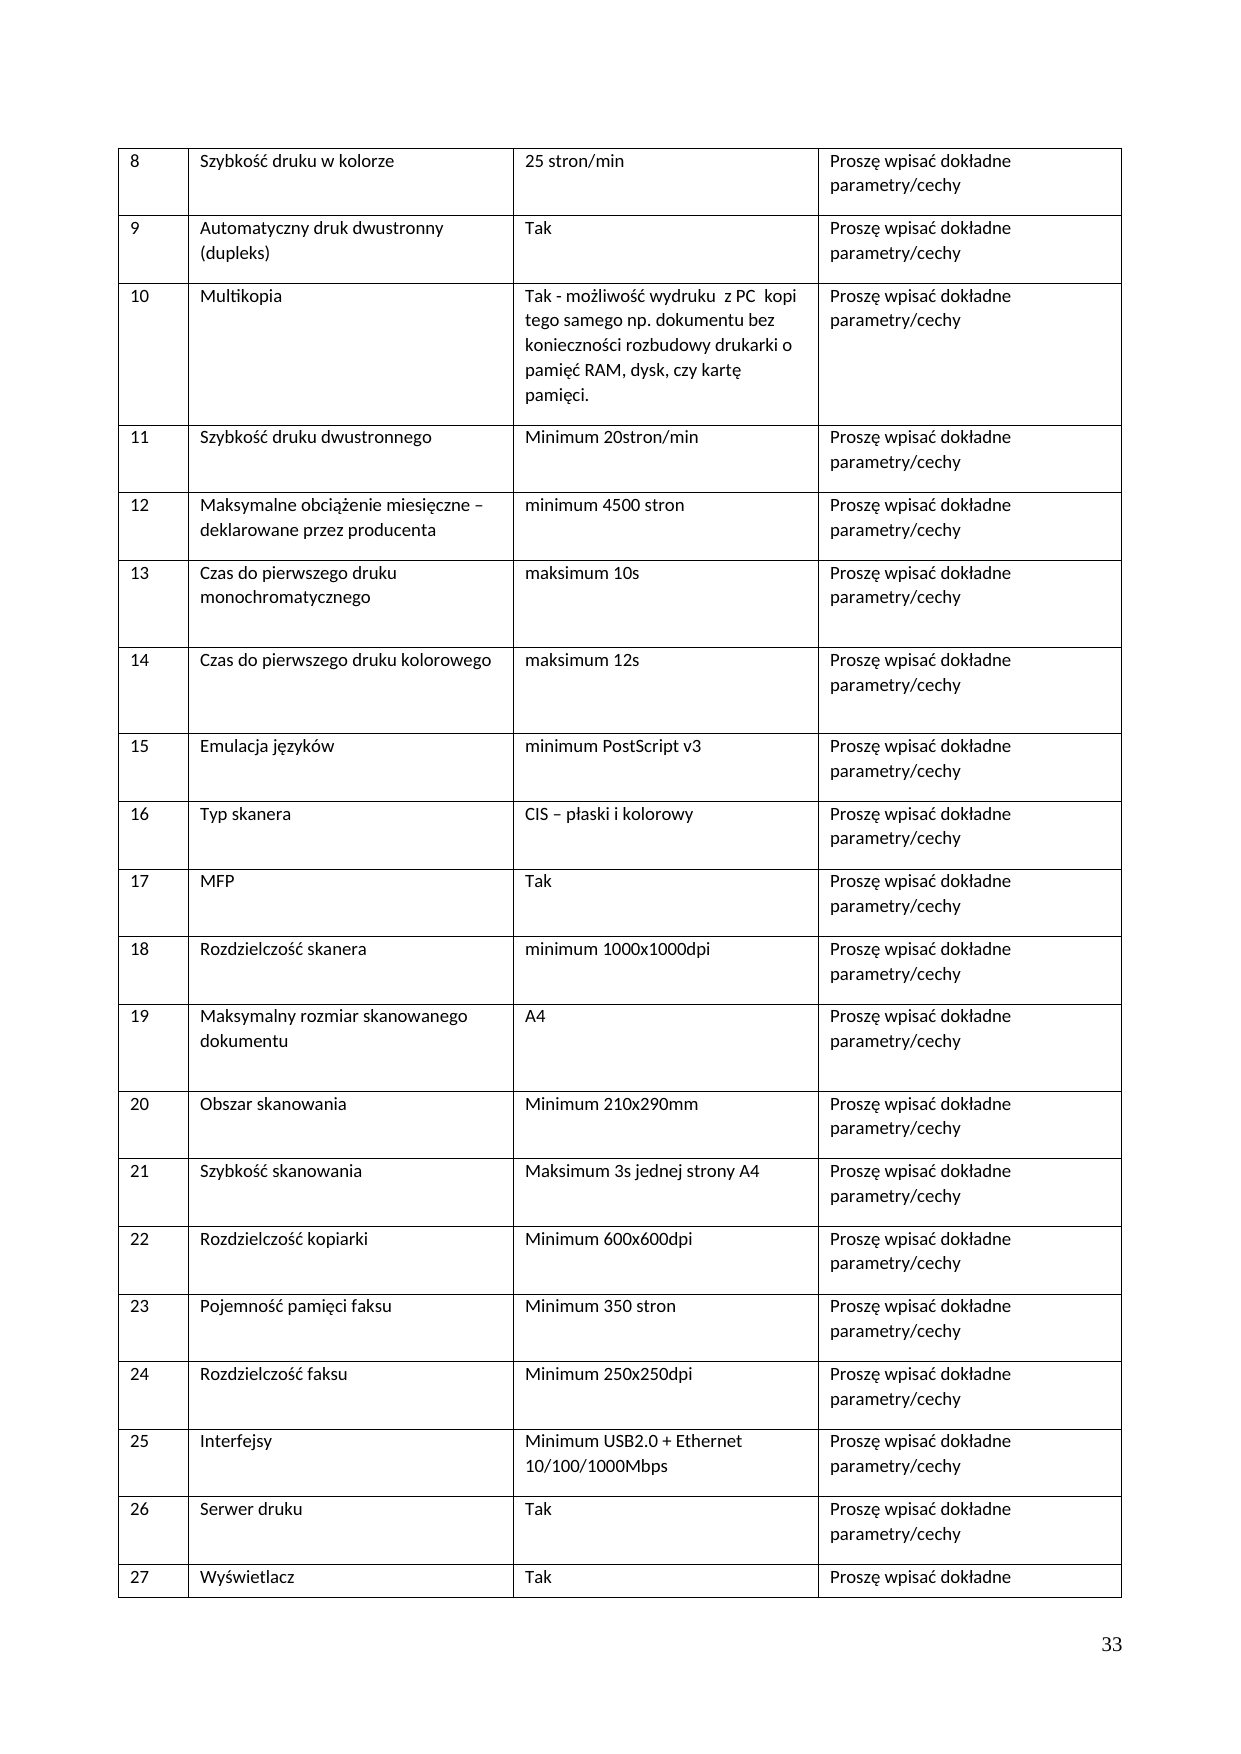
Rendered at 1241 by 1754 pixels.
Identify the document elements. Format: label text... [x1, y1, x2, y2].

table_cell Proszę wpisać dokładne parametry/cechy [819, 493, 1121, 560]
table_cell 26 [119, 1497, 188, 1564]
table_cell 15 [119, 734, 188, 801]
table_cell minimum 1000x1000dpi [514, 937, 818, 1004]
table_cell 22 [119, 1227, 188, 1293]
table_cell Rozdzielczość kopiarki [189, 1227, 513, 1293]
table_cell Rozdzielczość faksu [189, 1362, 513, 1429]
table_cell 16 [119, 802, 188, 868]
table_cell Proszę wpisać dokładne parametry/cechy [819, 1362, 1121, 1429]
table_cell Tak [514, 216, 818, 283]
table_cell Minimum 250x250dpi [514, 1362, 818, 1429]
table_cell Proszę wpisać dokładne parametry/cechy [819, 1295, 1121, 1361]
table_cell Czas do pierwszego druku kolorowego [189, 648, 513, 733]
table_cell Proszę wpisać dokładne parametry/cechy [819, 1227, 1121, 1293]
table_cell 13 [119, 561, 188, 647]
table_cell Proszę wpisać dokładne parametry/cechy [819, 216, 1121, 283]
table_cell Minimum USB2.0 + Ethernet 10/100/1000Mbps [514, 1430, 818, 1496]
table_cell Tak [514, 1565, 818, 1597]
table_cell 21 [119, 1159, 188, 1226]
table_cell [819, 149, 1121, 215]
table_cell 11 [119, 426, 188, 492]
table_cell Tak [514, 870, 818, 936]
table_cell Proszę wpisać dokładne parametry/cechy [819, 1430, 1121, 1496]
table_cell Proszę wpisać dokładne parametry/cechy [819, 734, 1121, 801]
table_cell 9 [119, 216, 188, 283]
table_cell Minimum 20stron/min [514, 426, 818, 492]
table_cell Proszę wpisać dokładne parametry/cechy [819, 561, 1121, 647]
table_cell 8 [119, 149, 188, 215]
table_cell Automatyczny druk dwustronny (dupleks) [189, 216, 513, 283]
table_cell Proszę wpisać dokładne parametry/cechy [819, 802, 1121, 868]
table_cell A4 [514, 1005, 818, 1091]
table_cell Czas do pierwszego druku monochromatycznego [189, 561, 513, 647]
table_cell Proszę wpisać dokładne parametry/cechy [819, 937, 1121, 1004]
table_cell 25 [119, 1430, 188, 1496]
table_cell minimum 4500 stron [514, 493, 818, 560]
table_cell Szybkość skanowania [189, 1159, 513, 1226]
table_cell 17 [119, 870, 188, 936]
table_cell Proszę wpisać dokładne parametry/cechy [819, 648, 1121, 733]
table_cell 12 [119, 493, 188, 560]
table_cell Maksymalny rozmiar skanowanego dokumentu [189, 1005, 513, 1091]
table_cell Tak [514, 1497, 818, 1564]
table_cell Proszę wpisać dokładne parametry/cechy [819, 1005, 1121, 1091]
table_cell 18 [119, 937, 188, 1004]
table_cell Rozdzielczość skanera [189, 937, 513, 1004]
table_cell 23 [119, 1295, 188, 1361]
table_cell maksimum 12s [514, 648, 818, 733]
table_cell Maksimum 3s jednej strony A4 [514, 1159, 818, 1226]
table_cell 25 stron/min [514, 149, 818, 215]
table_cell Interfejsy [189, 1430, 513, 1496]
table_cell Minimum 350 stron [514, 1295, 818, 1361]
table_cell Tak - możliwość wydruku z PC kopi tego samego np. dokumentu bez konieczności rozbudowy drukarki o pamięć RAM, dysk, czy kartę pamięci. [514, 284, 818, 424]
table_cell 24 [119, 1362, 188, 1429]
table_cell Proszę wpisać dokładne parametry/cechy [819, 870, 1121, 936]
table_cell Minimum 210x290mm [514, 1092, 818, 1158]
table_cell Emulacja języków [189, 734, 513, 801]
table_cell Proszę wpisać dokładne parametry/cechy [819, 1159, 1121, 1226]
table_cell Serwer druku [189, 1497, 513, 1564]
table_cell 20 [119, 1092, 188, 1158]
table_cell 27 [119, 1565, 188, 1597]
table_cell CIS – płaski i kolorowy [514, 802, 818, 868]
table_cell Pojemność pamięci faksu [189, 1295, 513, 1361]
table_cell 14 [119, 648, 188, 733]
table_cell 19 [119, 1005, 188, 1091]
table_cell Wyświetlacz [189, 1565, 513, 1597]
table_cell Proszę wpisać dokładne parametry/cechy [819, 426, 1121, 492]
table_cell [819, 1565, 1121, 1597]
table_cell minimum PostScript v3 [514, 734, 818, 801]
table_cell Minimum 600x600dpi [514, 1227, 818, 1293]
table_cell Szybkość druku dwustronnego [189, 426, 513, 492]
table_cell maksimum 10s [514, 561, 818, 647]
table_cell Szybkość druku w kolorze [189, 149, 513, 215]
table_cell Proszę wpisać dokładne parametry/cechy [819, 1497, 1121, 1564]
table_cell MFP [189, 870, 513, 936]
table_cell Multikopia [189, 284, 513, 424]
table_cell Typ skanera [189, 802, 513, 868]
table_cell Maksymalne obciążenie miesięczne – deklarowane przez producenta [189, 493, 513, 560]
table_cell Proszę wpisać dokładne parametry/cechy [819, 1092, 1121, 1158]
table_cell 10 [119, 284, 188, 424]
table_cell Proszę wpisać dokładne parametry/cechy [819, 284, 1121, 424]
table_cell Obszar skanowania [189, 1092, 513, 1158]
